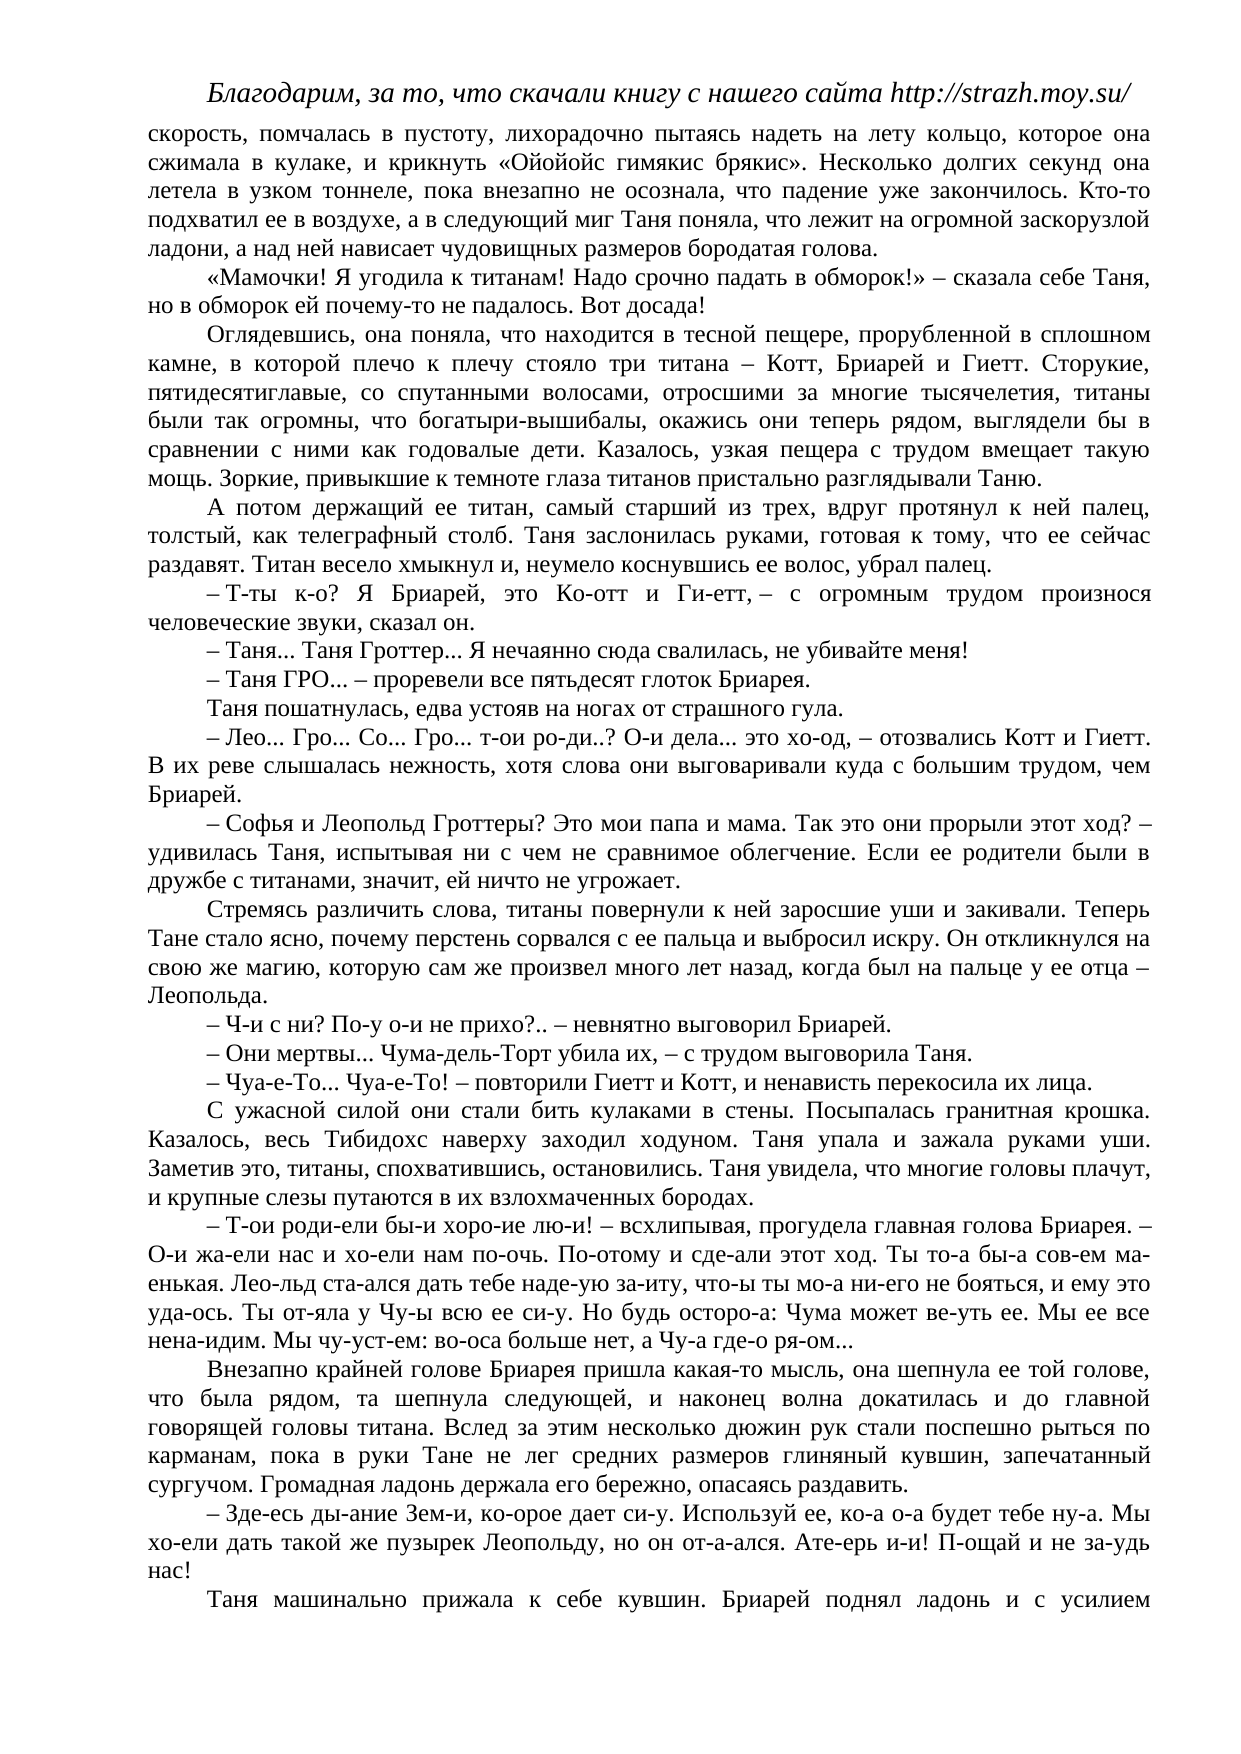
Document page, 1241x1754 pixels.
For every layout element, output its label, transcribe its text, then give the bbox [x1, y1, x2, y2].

text «Мамочки! Я угодила к титанам! Надо срочно падать в обморок!» – сказала себе Таня, но в обморок ей почему-то не падалось. Вот досада! [148, 262, 1152, 319]
text С ужасной силой они стали бить кулаками в стены. Посыпалась гранитная крошка. Казалось, весь Тибидохс наверху заходил ходуном. Таня упала и зажала руками уши. Заметив это, титаны, спохватившись, остановились. Таня увидела, что многие головы плачут, и крупные слезы путаются в их взлохмаченных бородах. [148, 1096, 1152, 1211]
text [148, 1584, 1152, 1613]
text – Чуа-е-То... Чуа-е-То! – повторили Гиетт и Котт, и ненависть перекосила их лица. [148, 1067, 1152, 1096]
text – Т-ты к-о? Я Бриарей, это Ко-отт и Ги-етт, – с огромным трудом произнося человеческие звуки, сказал он. [148, 578, 1152, 636]
text – Лео... Гро... Со... Гро... т-ои ро-ди..? О-и дела... это хо-од, – отозвались Котт и Гиетт. В их реве слышалась нежность, хотя слова они выговаривали куда с большим трудом, чем Бриарей. [148, 722, 1152, 808]
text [148, 118, 1152, 262]
text – Ч-и с ни? По-у о-и не прихо?.. – невнятно выговорил Бриарей. [148, 1009, 1152, 1038]
text – Т-ои роди-ели бы-и хоро-ие лю-и! – всхлипывая, прогудела главная голова Бриарея. – О-и жа-ели нас и хо-ели нам по-очь. По-отому и сде-али этот ход. Ты то-а бы-а сов-ем ма-енькая. Лео-льд ста-ался дать тебе наде-ую за-иту, что-ы ты мо-а ни-его не бояться, и ему это уда-ось. Ты от-яла у Чу-ы всю ее си-у. Но будь осторо-а: Чума может ве-уть ее. Мы ее все нена-идим. Мы чу-уст-ем: во-оса больше нет, а Чу-а где-о ря-ом... [148, 1211, 1152, 1354]
text – Они мертвы... Чума-дель-Торт убила их, – с трудом выговорила Таня. [148, 1038, 1152, 1067]
text – Таня... Таня Гроттер... Я нечаянно сюда свалилась, не убивайте меня! [148, 636, 1152, 664]
text Оглядевшись, она поняла, что находится в тесной пещере, прорубленной в сплошном камне, в которой плечо к плечу стояло три титана – Котт, Бриарей и Гиетт. Сторукие, пятидесятиглавые, со спутанными волосами, отросшими за многие тысячелетия, титаны были так огромны, что богатыри-вышибалы, окажись они теперь рядом, выглядели бы в сравнении с ними как годовалые дети. Казалось, узкая пещера с трудом вмещает такую мощь. Зоркие, привыкшие к темноте глаза титанов пристально разглядывали Таню. [148, 319, 1152, 492]
text – Софья и Леопольд Гроттеры? Это мои папа и мама. Так это они прорыли этот ход? – удивилась Таня, испытывая ни с чем не сравнимое облегчение. Если ее родители были в дружбе с титанами, значит, ей ничто не угрожает. [148, 808, 1152, 894]
text А потом держащий ее титан, самый старший из трех, вдруг протянул к ней палец, толстый, как телеграфный столб. Таня заслонилась руками, готовая к тому, что ее сейчас раздавят. Титан весело хмыкнул и, неумело коснувшись ее волос, убрал палец. [148, 492, 1152, 578]
text Таня пошатнулась, едва устояв на ногах от страшного гула. [148, 693, 1152, 722]
text – Таня ГРО... – проревели все пятьдесят глоток Бриарея. [148, 664, 1152, 693]
text Внезапно крайней голове Бриарея пришла какая-то мысль, она шепнула ее той голове, что была рядом, та шепнула следующей, и наконец волна докатилась и до главной говорящей головы титана. Вслед за этим несколько дюжин рук стали поспешно рыться по карманам, пока в руки Тане не лег средних размеров глиняный кувшин, запечатанный сургучом. Громадная ладонь держала его бережно, опасаясь раздавить. [148, 1354, 1152, 1498]
text Стремясь различить слова, титаны повернули к ней заросшие уши и закивали. Теперь Тане стало ясно, почему перстень сорвался с ее пальца и выбросил искру. Он откликнулся на свою же магию, которую сам же произвел много лет назад, когда был на пальце у ее отца – Леопольда. [148, 894, 1152, 1009]
text – Зде-есь ды-ание Зем-и, ко-орое дает си-у. Используй ее, ко-а о-а будет тебе ну-а. Мы хо-ели дать такой же пузырек Леопольду, но он от-а-ался. Ате-ерь и-и! П-ощай и не за-удь нас! [148, 1498, 1152, 1584]
